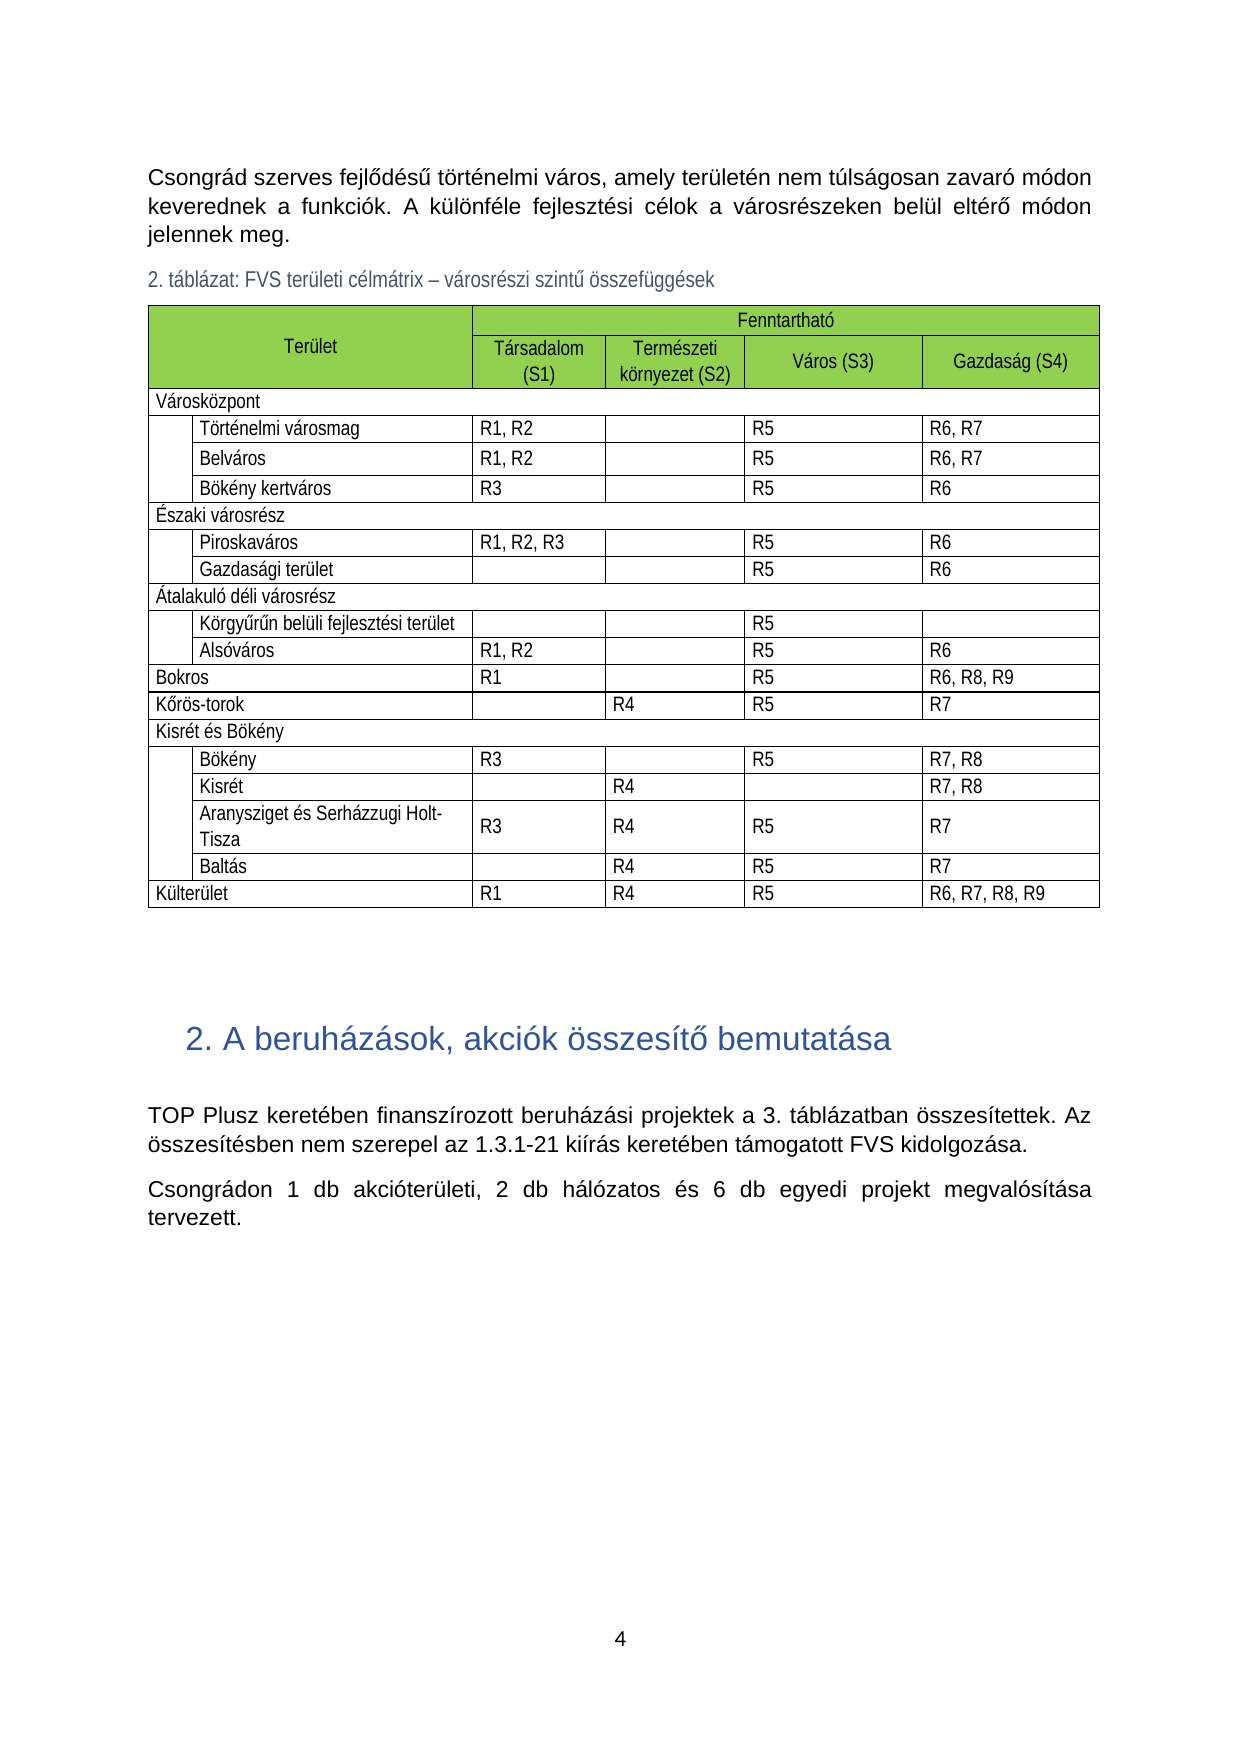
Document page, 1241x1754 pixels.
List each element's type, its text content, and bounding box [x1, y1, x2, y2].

table_cell Természeti környezet (S2) [606, 336, 744, 388]
table_cell R5 [745, 665, 922, 691]
table_cell R5 [745, 747, 922, 773]
table_cell Aranysziget és Serházzugi Holt-Tisza [193, 801, 472, 853]
table_cell R5 [745, 416, 922, 442]
table_cell Bökény [193, 747, 472, 773]
table_cell Külterület [149, 881, 472, 907]
table_cell R5 [745, 881, 922, 907]
table_cell R5 [745, 801, 922, 853]
table_header Fenntartható [473, 306, 1099, 335]
table_cell R7 [923, 693, 1099, 718]
table_cell R1 [473, 665, 605, 691]
text 2. táblázat: FVS területi célmátrix – városrészi szintű összefüggések [148, 266, 1092, 293]
table_cell [606, 665, 744, 691]
table_cell Belváros [193, 443, 472, 475]
table_cell R5 [745, 530, 922, 556]
table_cell Történelmi városmag [193, 416, 472, 442]
table_cell [923, 611, 1099, 637]
text Csongrád szerves fejlődésű történelmi város, amely területén nem túlságosan zavaró módon keverednek a funkciók. A különféle fejlesztési célok a városrészeken belül eltérő módon jelennek meg. [148, 164, 1092, 248]
table_cell [606, 476, 744, 502]
table_cell R1 [473, 881, 605, 907]
table_cell R6 [923, 476, 1099, 502]
table_cell R7, R8 [923, 774, 1099, 800]
table_cell R4 [606, 774, 744, 800]
table_cell R1, R2 [473, 638, 605, 664]
table_cell R7 [923, 854, 1099, 880]
table_cell [149, 530, 192, 583]
table_cell R5 [745, 854, 922, 880]
table_cell R5 [745, 557, 922, 583]
table_cell R7, R8 [923, 747, 1099, 773]
table_cell [473, 854, 605, 880]
table_cell R1, R2 [473, 416, 605, 442]
table_cell [149, 611, 192, 664]
table_header Terület [149, 306, 472, 388]
table_cell [606, 443, 744, 475]
table_cell R5 [745, 693, 922, 718]
table_cell Kőrös-torok [149, 693, 472, 718]
table_cell Gazdaság (S4) [923, 336, 1099, 388]
table_cell R6, R8, R9 [923, 665, 1099, 691]
table_cell Város (S3) [745, 336, 922, 388]
table_cell [606, 638, 744, 664]
table_cell R6 [923, 638, 1099, 664]
table_cell R5 [745, 611, 922, 637]
text Csongrádon 1 db akcióterületi, 2 db hálózatos és 6 db egyedi projekt megvalósítása tervezett. [148, 1176, 1092, 1231]
table_cell Társadalom (S1) [473, 336, 605, 388]
table_cell R4 [606, 693, 744, 718]
table_cell Északi városrész [149, 503, 1099, 529]
table_cell Bökény kertváros [193, 476, 472, 502]
table_cell Gazdasági terület [193, 557, 472, 583]
table_cell R5 [745, 443, 922, 475]
table_cell [606, 557, 744, 583]
table_cell [473, 557, 605, 583]
table_cell [606, 530, 744, 556]
table_cell R6, R7 [923, 443, 1099, 475]
table_cell R5 [745, 638, 922, 664]
subtitle A beruházások, akciók összesítő bemutatása [185, 1019, 1092, 1057]
text TOP Plusz keretében finanszírozott beruházási projektek a 3. táblázatban összesítettek. Az összesítésben nem szerepel az 1.3.1-21 kiírás keretében támogatott FVS kidolgozása. [148, 1102, 1092, 1157]
table_cell R6, R7, R8, R9 [923, 881, 1099, 907]
table_cell [473, 693, 605, 718]
table_cell Alsóváros [193, 638, 472, 664]
table_cell R1, R2 [473, 443, 605, 475]
table_cell [606, 747, 744, 773]
table_cell [745, 774, 922, 800]
table_cell Kisrét és Bökény [149, 720, 1099, 746]
table_cell R1, R2, R3 [473, 530, 605, 556]
table_cell R3 [473, 476, 605, 502]
table_cell R4 [606, 881, 744, 907]
table_cell [473, 611, 605, 637]
table_cell R7 [923, 801, 1099, 853]
table_cell Kisrét [193, 774, 472, 800]
table_cell R5 [745, 476, 922, 502]
table_cell [149, 747, 192, 880]
table_cell R6, R7 [923, 416, 1099, 442]
table_cell [149, 416, 192, 502]
table_cell Piroskaváros [193, 530, 472, 556]
table_cell R6 [923, 557, 1099, 583]
table_cell R4 [606, 801, 744, 853]
table_cell Körgyűrűn belüli fejlesztési terület [193, 611, 472, 637]
table_cell [606, 611, 744, 637]
table_cell R4 [606, 854, 744, 880]
table_cell Baltás [193, 854, 472, 880]
table_cell R3 [473, 801, 605, 853]
table_cell R3 [473, 747, 605, 773]
table_cell Bokros [149, 665, 472, 691]
table_cell [473, 774, 605, 800]
table_cell Átalakuló déli városrész [149, 584, 1099, 610]
table_cell [606, 416, 744, 442]
table_cell R6 [923, 530, 1099, 556]
table_cell Városközpont [149, 389, 1099, 415]
